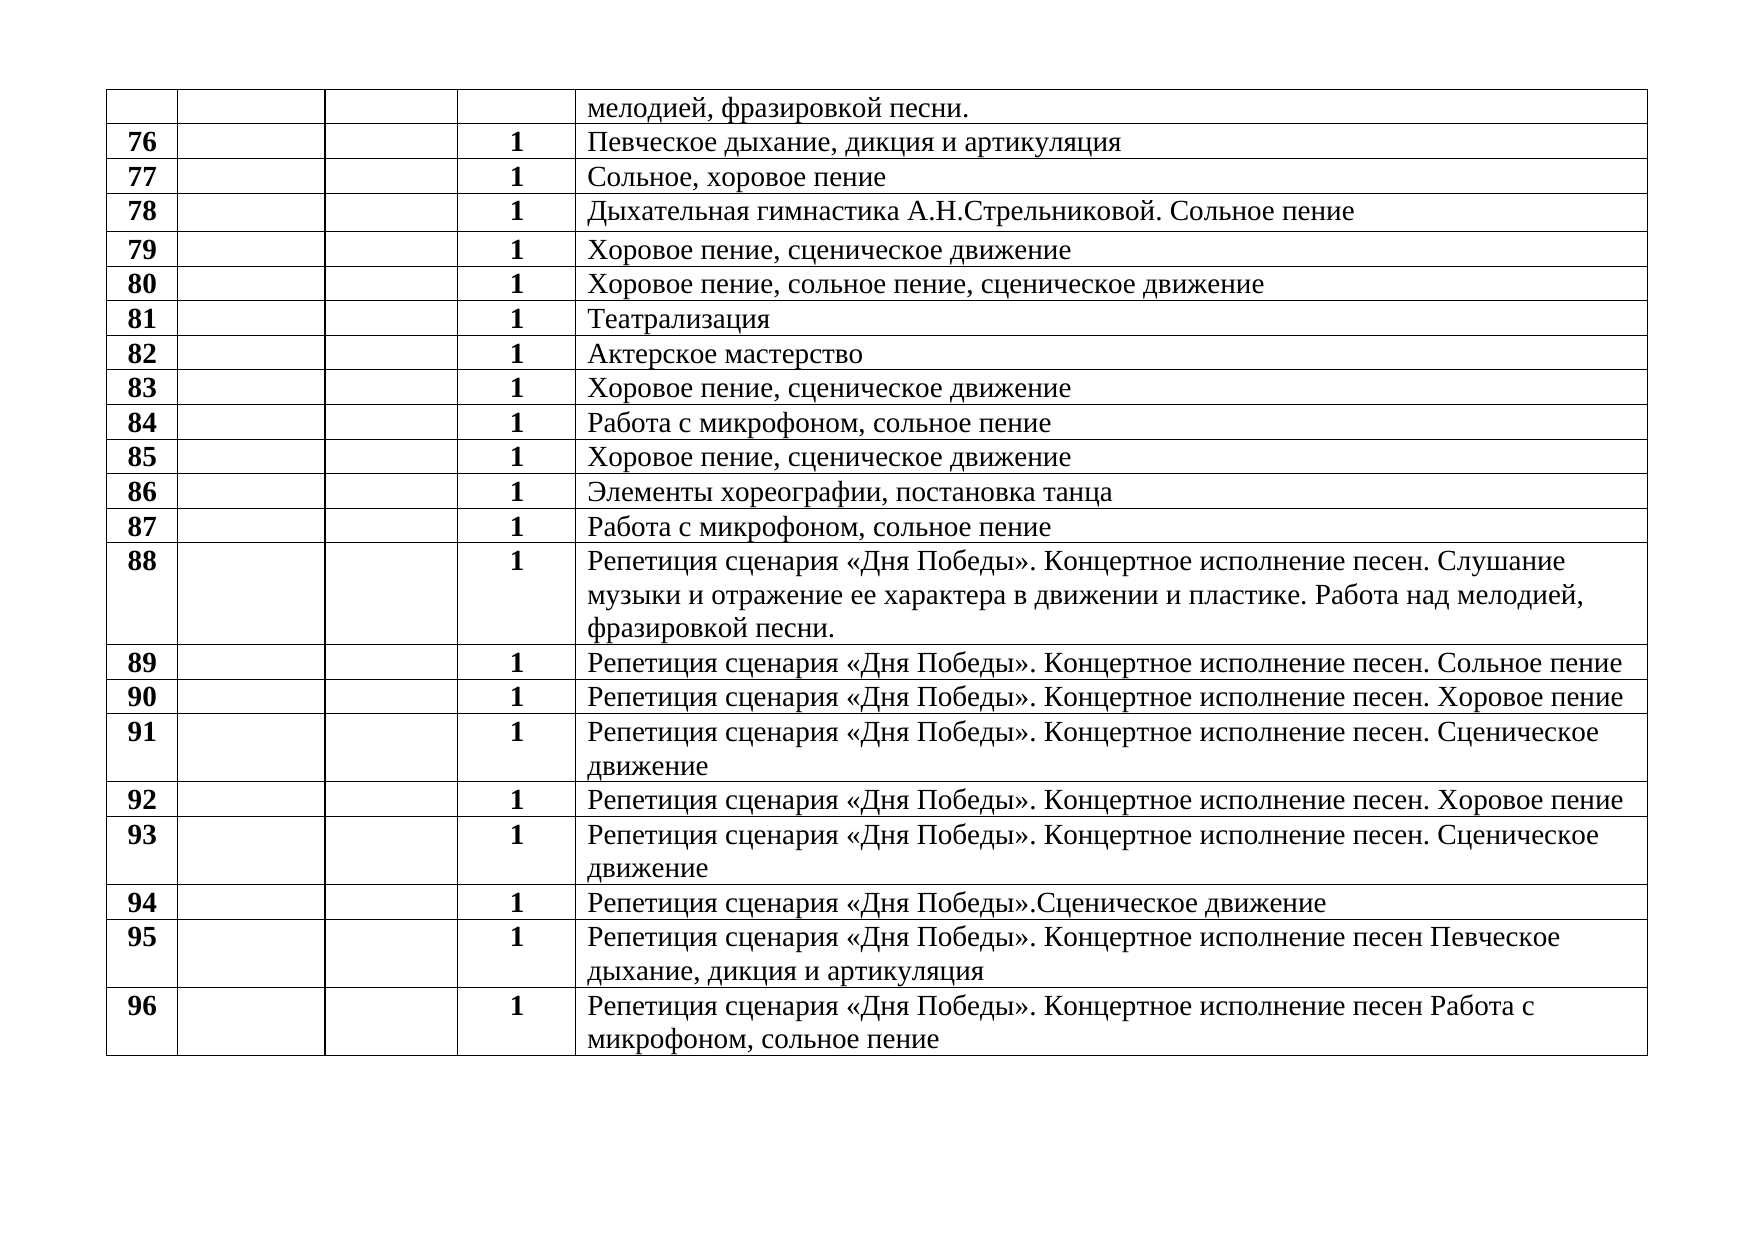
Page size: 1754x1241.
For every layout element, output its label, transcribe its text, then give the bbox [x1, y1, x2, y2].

table_cell 1 [458, 194, 575, 231]
table_cell 1 [458, 336, 575, 369]
table_cell 1 [458, 782, 575, 816]
table_cell 87 [107, 509, 177, 542]
table_cell [326, 474, 457, 508]
table_cell 88 [107, 543, 177, 644]
table_cell [178, 336, 324, 369]
table_cell Репетиция сценария «Дня Победы». Концертное исполнение песен. Хоровое пение [576, 680, 1647, 713]
table_cell 96 [107, 988, 177, 1055]
table_cell [326, 336, 457, 369]
table_cell Репетиция сценария «Дня Победы». Концертное исполнение песен. Сценическое движение [576, 714, 1647, 781]
table_cell 89 [107, 645, 177, 678]
table_cell [326, 301, 457, 335]
table_cell [178, 90, 324, 123]
table_cell [178, 885, 324, 918]
table_cell 1 [458, 159, 575, 192]
table_cell 1 [458, 405, 575, 438]
table_cell 1 [458, 440, 575, 473]
table_cell 1 [458, 920, 575, 987]
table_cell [576, 90, 1647, 123]
table_cell 84 [107, 405, 177, 438]
table_cell 75 [107, 90, 177, 123]
table_cell 77 [107, 159, 177, 192]
table_cell [326, 885, 457, 918]
table_cell Элементы хореографии, постановка танца [576, 474, 1647, 508]
table_cell [178, 782, 324, 816]
table_cell 1 [458, 714, 575, 781]
table_cell [326, 680, 457, 713]
table_cell 1 [458, 267, 575, 300]
table_cell Репетиция сценария «Дня Победы». Концертное исполнение песен. Сценическое движение [576, 817, 1647, 884]
table_cell Хоровое пение, сценическое движение [576, 232, 1647, 266]
table_cell 1 [458, 988, 575, 1055]
table_cell [326, 440, 457, 473]
table_cell Репетиция сценария «Дня Победы». Концертное исполнение песен Работа с микрофоном, сольное пение [576, 988, 1647, 1055]
table_cell Репетиция сценария «Дня Победы». Концертное исполнение песен. Хоровое пение [576, 782, 1647, 816]
table_cell Актерское мастерство [576, 336, 1647, 369]
table_cell 80 [107, 267, 177, 300]
table_cell [326, 714, 457, 781]
table_cell [326, 817, 457, 884]
table_cell 1 [458, 124, 575, 158]
table_cell Репетиция сценария «Дня Победы». Концертное исполнение песен Певческое дыхание, дикция и артикуляция [576, 920, 1647, 987]
table_cell [326, 194, 457, 231]
table_cell Хоровое пение, сценическое движение [576, 440, 1647, 473]
table_cell 1 [458, 817, 575, 884]
table_cell 1 [458, 370, 575, 404]
table_cell [178, 194, 324, 231]
table_cell [326, 232, 457, 266]
table_cell [178, 988, 324, 1055]
table_cell [326, 645, 457, 678]
table_cell 92 [107, 782, 177, 816]
table_cell [178, 920, 324, 987]
table_cell [326, 90, 457, 123]
table_cell 76 [107, 124, 177, 158]
table_cell [326, 782, 457, 816]
table_cell Работа с микрофоном, сольное пение [576, 509, 1647, 542]
table_cell 81 [107, 301, 177, 335]
table_cell [326, 370, 457, 404]
table_cell Певческое дыхание, дикция и артикуляция [576, 124, 1647, 158]
table_cell 1 [458, 543, 575, 644]
table_cell 85 [107, 440, 177, 473]
table_cell [178, 267, 324, 300]
table_cell [178, 232, 324, 266]
table_cell 94 [107, 885, 177, 918]
table_cell [326, 405, 457, 438]
table_cell 1 [458, 232, 575, 266]
table_cell 1 [458, 680, 575, 713]
table_cell 91 [107, 714, 177, 781]
table_cell Хоровое пение, сольное пение, сценическое движение [576, 267, 1647, 300]
table_cell [178, 645, 324, 678]
table_cell [178, 159, 324, 192]
table_cell 1 [458, 301, 575, 335]
table_cell 1 [458, 509, 575, 542]
table_cell [178, 301, 324, 335]
table_cell 86 [107, 474, 177, 508]
table_cell [178, 714, 324, 781]
table_cell Работа с микрофоном, сольное пение [576, 405, 1647, 438]
table_cell 1 [458, 474, 575, 508]
table_cell [326, 124, 457, 158]
table_cell Репетиция сценария «Дня Победы». Концертное исполнение песен. Слушание музыки и отражение ее характера в движении и пластике. Работа над мелодией, фразировкой песни. [576, 543, 1647, 644]
table_cell [178, 817, 324, 884]
table_cell 83 [107, 370, 177, 404]
table_cell 1 [458, 90, 575, 123]
table_cell Репетиция сценария «Дня Победы». Концертное исполнение песен. Сольное пение [576, 645, 1647, 678]
table_cell [178, 509, 324, 542]
table_cell [326, 920, 457, 987]
table_cell 95 [107, 920, 177, 987]
table_cell Дыхательная гимнастика А.Н.Стрельниковой. Сольное пение [576, 194, 1647, 231]
table_cell [178, 124, 324, 158]
table_cell Сольное, хоровое пение [576, 159, 1647, 192]
table_cell 82 [107, 336, 177, 369]
table_cell [326, 988, 457, 1055]
table_cell 79 [107, 232, 177, 266]
table_cell 1 [458, 645, 575, 678]
table_cell Театрализация [576, 301, 1647, 335]
table_cell [326, 267, 457, 300]
table_cell [178, 405, 324, 438]
table_cell [178, 680, 324, 713]
table_cell Репетиция сценария «Дня Победы».Сценическое движение [576, 885, 1647, 918]
table_cell 78 [107, 194, 177, 231]
table_cell [178, 370, 324, 404]
table_cell 90 [107, 680, 177, 713]
table_cell [178, 543, 324, 644]
table_cell Хоровое пение, сценическое движение [576, 370, 1647, 404]
table_cell 93 [107, 817, 177, 884]
table_cell [326, 159, 457, 192]
table_cell [326, 543, 457, 644]
table_cell [178, 440, 324, 473]
table_cell 1 [458, 885, 575, 918]
table_cell [326, 509, 457, 542]
table_cell [178, 474, 324, 508]
